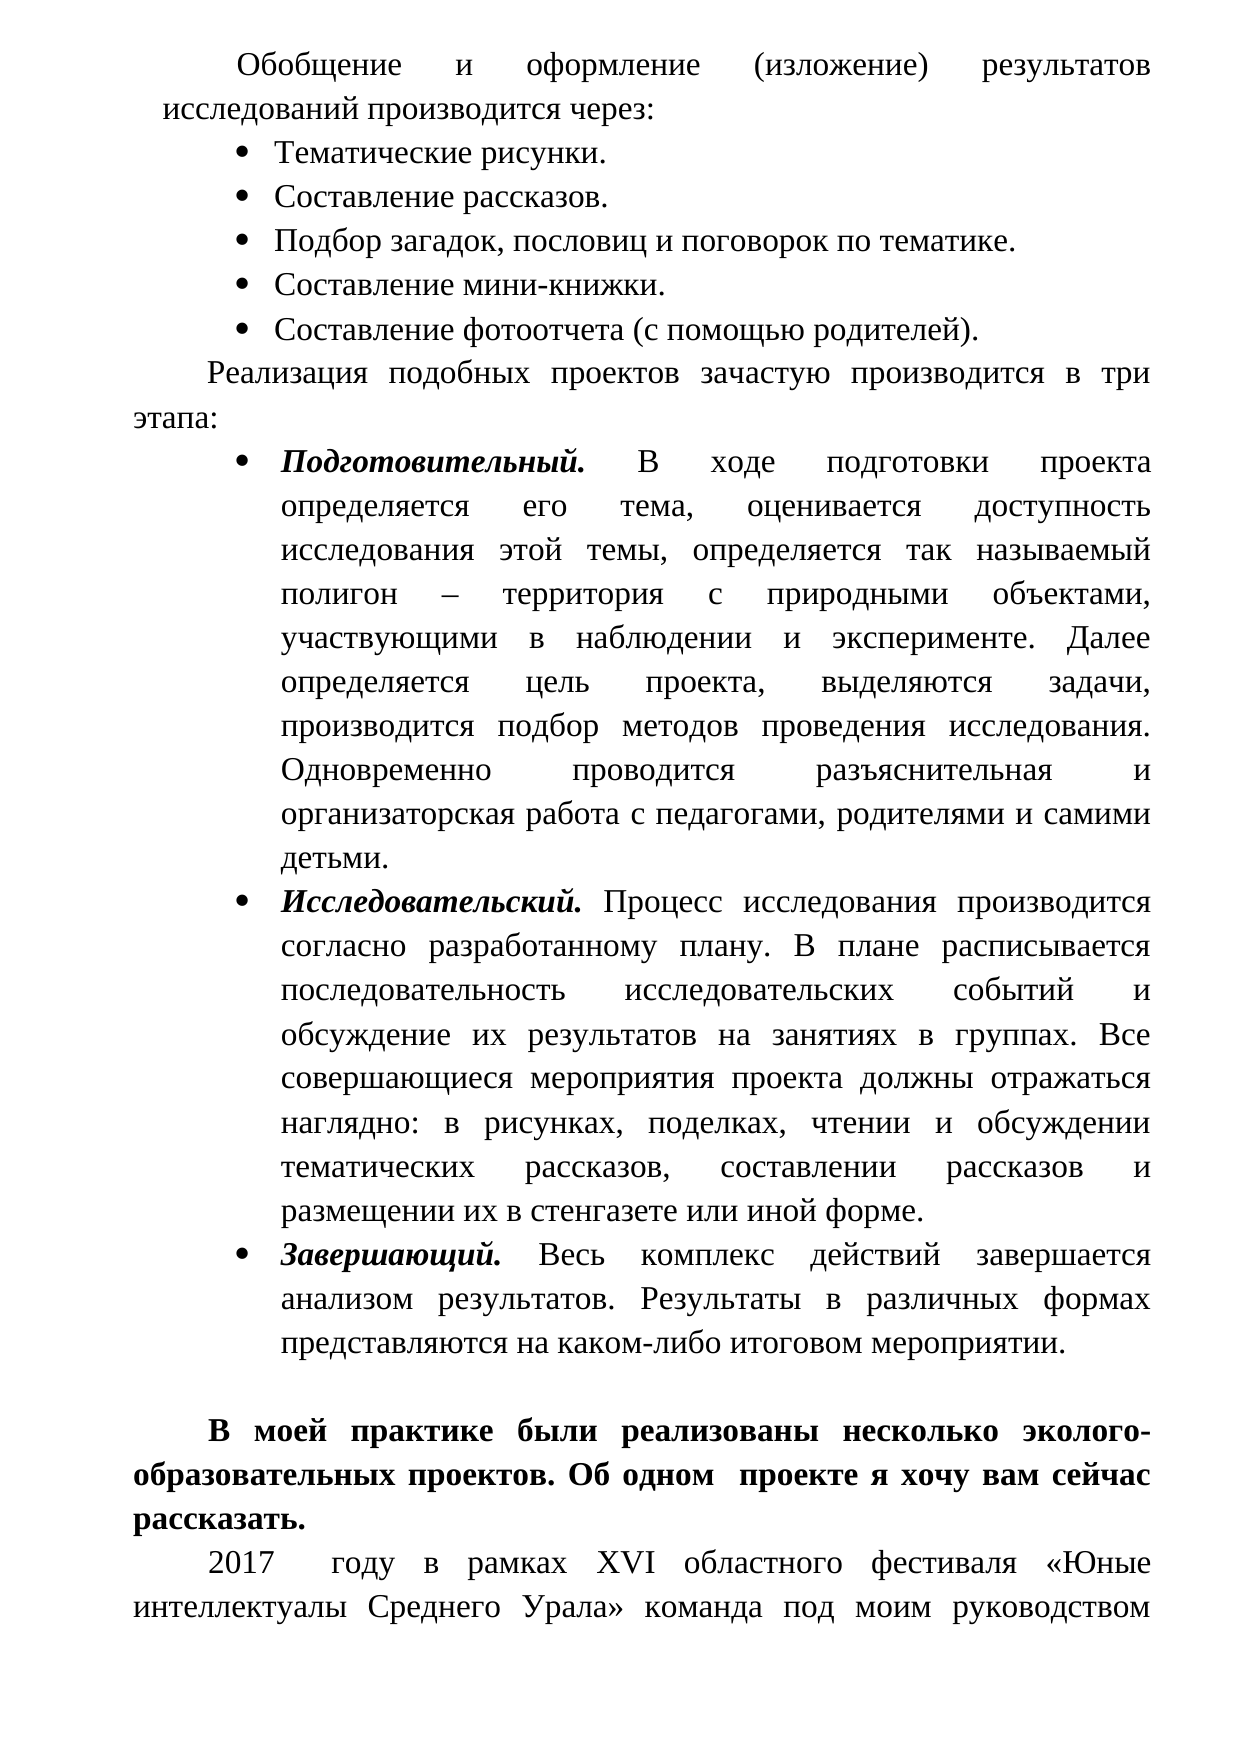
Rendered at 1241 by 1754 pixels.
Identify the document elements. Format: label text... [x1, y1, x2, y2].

list Составление мини-книжки. [236, 265, 1152, 303]
list Тематические рисунки. [236, 132, 1152, 171]
list Подготовительный. В ходе подготовки проекта определяется его тема, оценивается доступность исследования этой темы, определяется так называемый полигон – территория с природными объектами, участвующими в наблюдении и эксперименте. Далее определяется цель проекта, выделяются задачи, производится подбор методов проведения исследования. Одновременно проводится разъяснительная и организаторская работа с педагогами, родителями и самими детьми. [236, 441, 1152, 876]
list Завершающий. Весь комплекс действий завершается анализом результатов. Результаты в различных формах представляются на каком-либо итоговом мероприятии. [236, 1234, 1152, 1361]
list Исследовательский. Процесс исследования производится согласно разработанному плану. В плане расписывается последовательность исследовательских событий и обсуждение их результатов на занятиях в группах. Все совершающиеся мероприятия проекта должны отражаться наглядно: в рисунках, поделках, чтении и обсуждении тематических рассказов, составлении рассказов и размещении их в стенгазете или иной форме. [236, 882, 1152, 1228]
list В моей практике были реализованы несколько эколого-образовательных проектов. Об одном проекте я хочу вам сейчас рассказать. [133, 1410, 1152, 1537]
list Подбор загадок, пословиц и поговорок по тематике. [236, 221, 1152, 259]
list Составление фотоотчета (с помощью родителей). [236, 309, 1152, 347]
text Реализация подобных проектов зачастую производится в три этапа: [133, 353, 1152, 435]
list Составление рассказов. [236, 177, 1152, 215]
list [133, 1542, 1152, 1625]
text Обобщение и оформление (изложение) результатов исследований производится через: [162, 44, 1152, 127]
